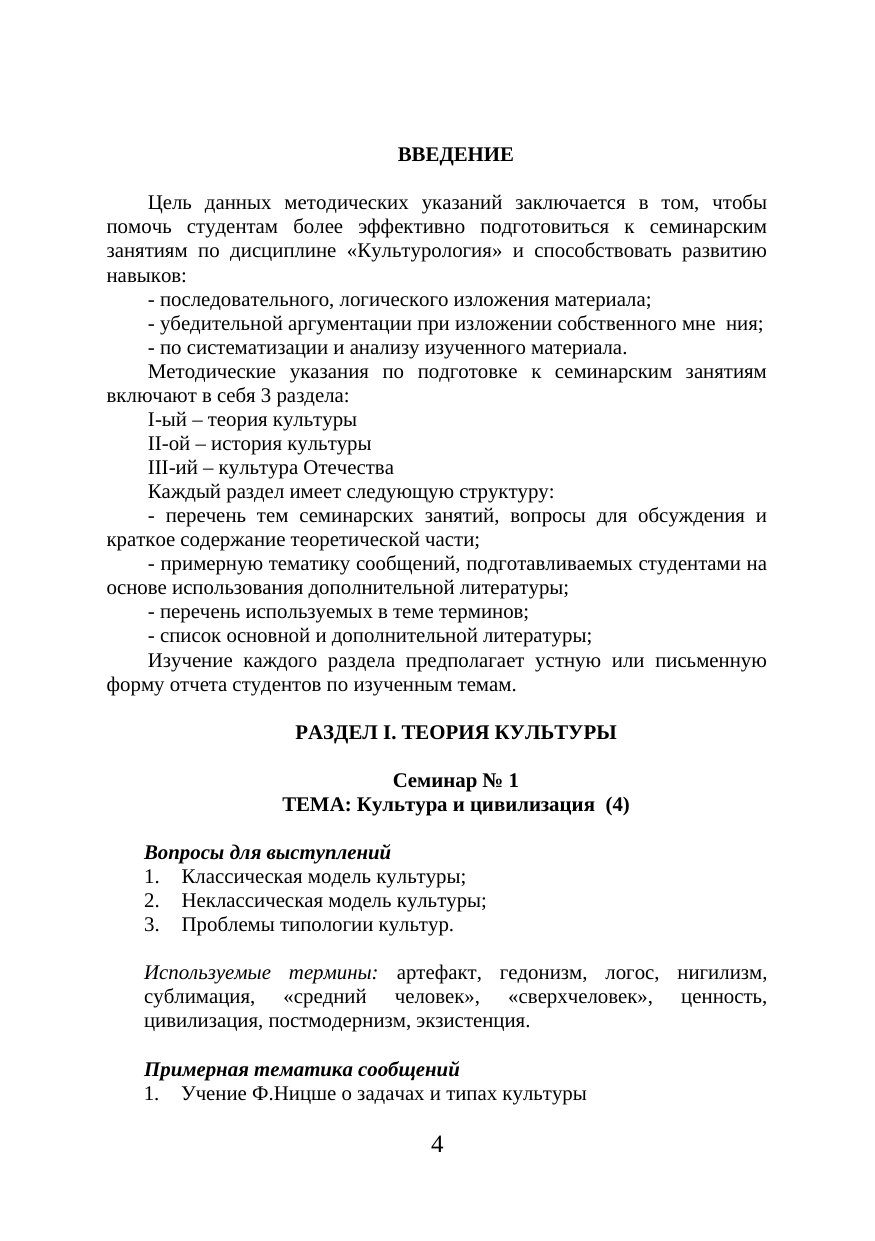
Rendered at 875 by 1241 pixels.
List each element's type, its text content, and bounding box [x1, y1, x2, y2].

list Проблемы типологии культур. [144, 912, 768, 936]
text ВВЕДЕНИЕ [144, 142, 768, 166]
text - список основной и дополнительной литературы; [106, 623, 768, 647]
list Учение Ф.Ницше о задачах и типах культуры [143, 1081, 768, 1105]
text Цель данных методических указаний заключается в том, чтобы помочь студентам более эффективно подготовиться к семинарским занятиям по дисциплине «Культурология» и способствовать развитию навыков: [106, 190, 768, 287]
text РАЗДЕЛ I. ТЕОРИЯ КУЛЬТУРЫ [144, 720, 768, 744]
text - убедительной аргументации при изложении собственного мне ния; [106, 311, 768, 335]
list Неклассическая модель культуры; [144, 888, 768, 912]
text Каждый раздел имеет следующую структуру: [106, 479, 768, 503]
text Изучение каждого раздела предполагает устную или письменную форму отчета студентов по изученным темам. [106, 647, 768, 696]
list Классическая модель культуры; [144, 864, 768, 888]
text I-ый – теория культуры [106, 407, 768, 431]
text Примерная тематика сообщений [144, 1057, 768, 1081]
text - примерную тематику сообщений, подготавливаемых студентами на основе использования дополнительной литературы; [106, 551, 768, 599]
text - по систематизации и анализу изученного материала. [106, 335, 768, 359]
text - перечень используемых в теме терминов; [106, 599, 768, 623]
text - перечень тем семинарских занятий, вопросы для обсуждения и краткое содержание теоретической части; [106, 503, 768, 551]
text Вопросы для выступлений [144, 840, 768, 864]
text - последовательного, логического изложения материала; [106, 287, 768, 311]
text ТЕМА: Культура и цивилизация (4) [144, 792, 768, 816]
text II-ой – история культуры [106, 431, 768, 455]
text Методические указания по подготовке к семинарским занятиям включают в себя 3 раздела: [106, 359, 768, 407]
text III-ий – культура Отечества [106, 455, 768, 479]
text Семинар № 1 [144, 768, 768, 792]
text Используемые термины: артефакт, гедонизм, логос, нигилизм, сублимация, «средний человек», «сверхчеловек», ценность, цивилизация, постмодернизм, экзистенция. [144, 960, 768, 1032]
